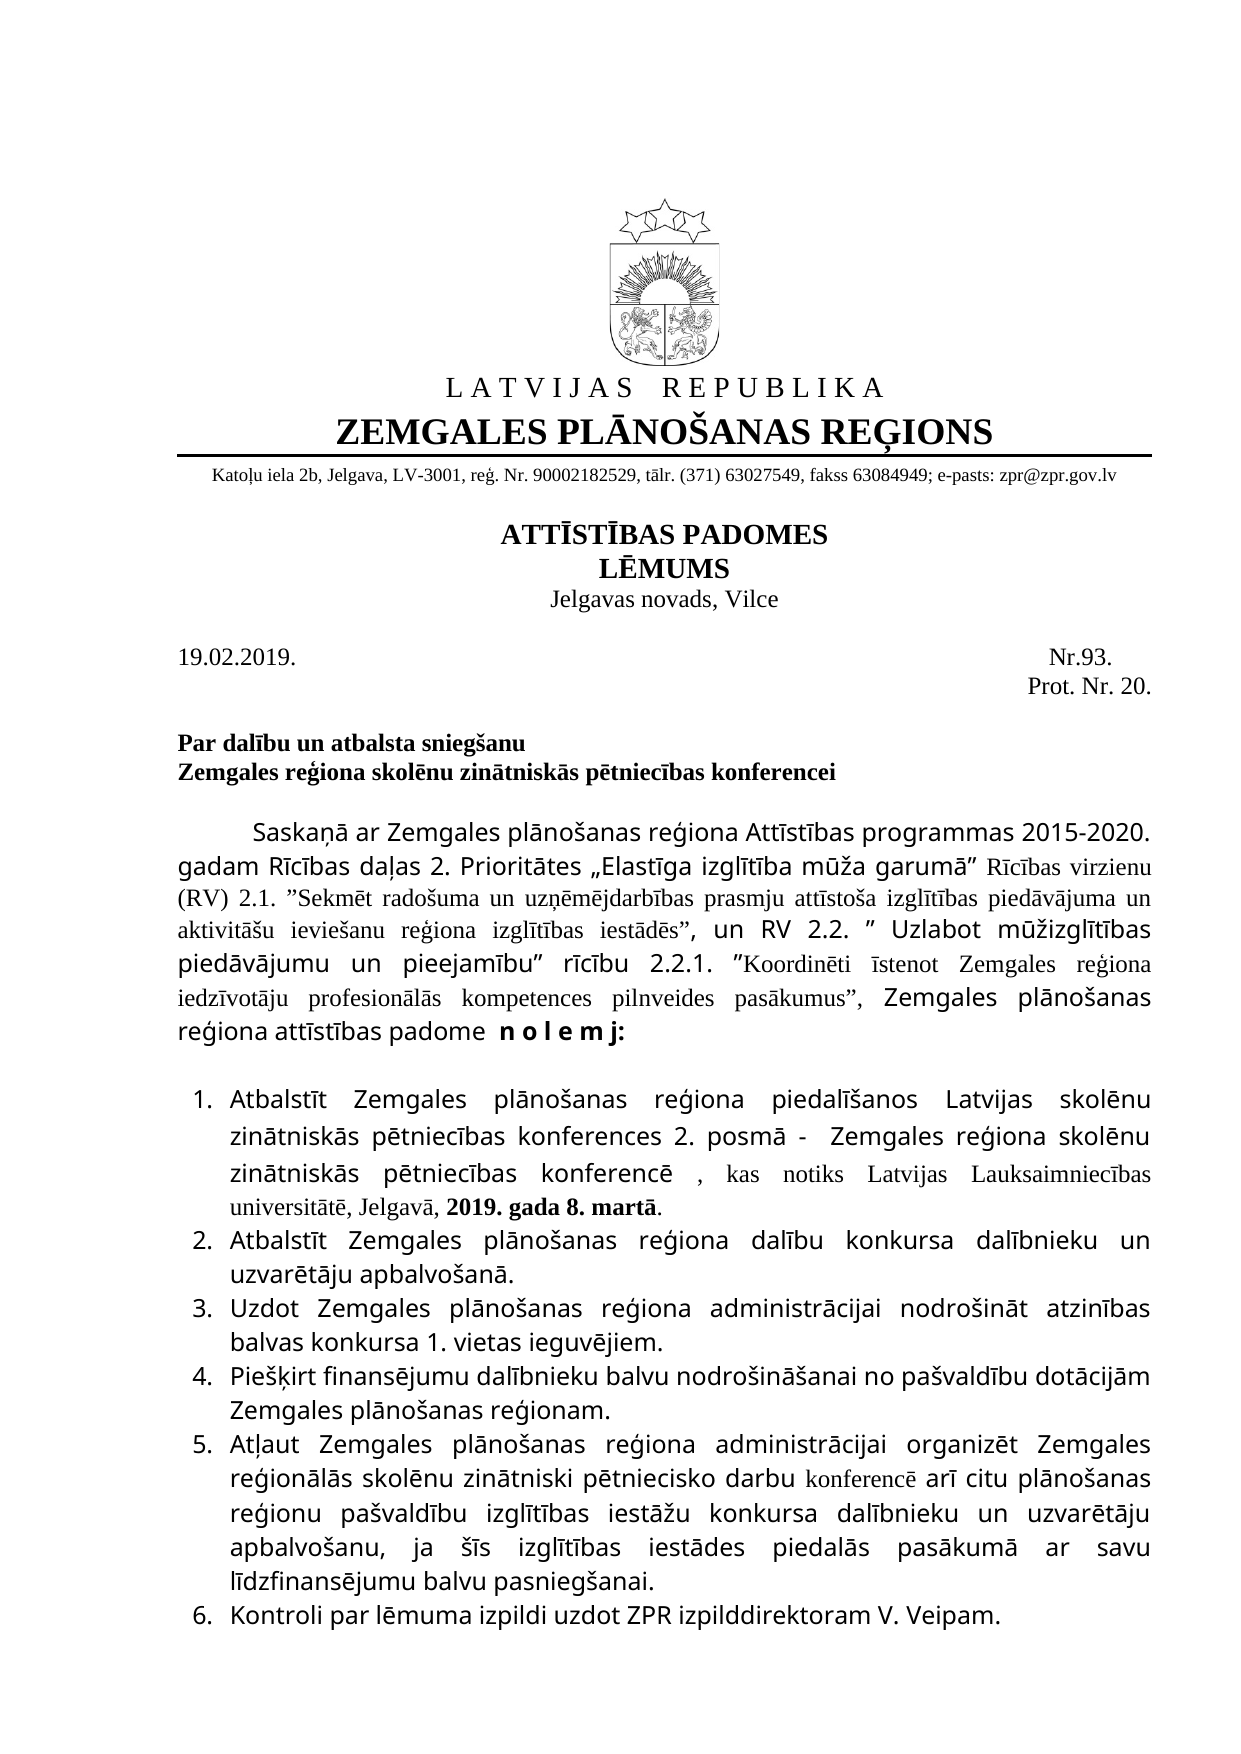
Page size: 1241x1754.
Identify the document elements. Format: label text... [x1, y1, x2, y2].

text Saskaņā ar Zemgales plānošanas reģiona Attīstības programmas 2015-2020. gadam Rīcības daļas 2. Prioritātes „Elastīga izglītība mūža garumā” Rīcības virzienu (RV) 2.1. ”Sekmēt radošuma un uzņēmējdarbības prasmju attīstoša izglītības piedāvājuma un aktivitāšu ieviešanu reģiona izglītības iestādēs”, un RV 2.2. ” Uzlabot mūžizglītības piedāvājumu un pieejamību” rīcību 2.2.1. ”Koordinēti īstenot Zemgales reģiona iedzīvotāju profesionālās kompetences pilnveides pasākumus”, Zemgales plānošanas reģiona attīstības padome n o l e m j: [177, 814, 1152, 1048]
text L A T V I J A S R E P U B L I K A [177, 371, 1152, 404]
text ATTĪSTĪBAS PADOMES [177, 517, 1152, 551]
text Par dalību un atbalsta sniegšanu [177, 728, 1152, 757]
text ZEMGALES PLĀNOŠANAS REĢIONS [177, 409, 1152, 454]
text LĒMUMS [177, 551, 1152, 584]
text 19.02.2019. Nr.93. [177, 642, 1152, 671]
text Katoļu iela 2b, Jelgava, LV-3001, reģ. Nr. 90002182529, tālr. (371) 63027549, fakss 63084949; e-pasts: zpr@zpr.gov.lv [177, 464, 1152, 486]
text Prot. Nr. 20. [177, 671, 1152, 699]
text Zemgales reģiona skolēnu zinātniskās pētniecības konferencei [177, 757, 1152, 786]
picture [609, 198, 720, 366]
list Uzdot Zemgales plānošanas reģiona administrācijai nodrošināt atzinības balvas konkursa 1. vietas ieguvējiem. [192, 1291, 1152, 1359]
list Atbalstīt Zemgales plānošanas reģiona piedalīšanos Latvijas skolēnu zinātniskās pētniecības konferences 2. posmā - Zemgales reģiona skolēnu zinātniskās pētniecības konferencē , kas notiks Latvijas Lauksaimniecības universitātē, Jelgavā, 2019. gada 8. martā. [192, 1082, 1152, 1220]
text Jelgavas novads, Vilce [177, 584, 1152, 613]
list Atbalstīt Zemgales plānošanas reģiona dalību konkursa dalībnieku un uzvarētāju apbalvošanā. [192, 1223, 1152, 1291]
list Kontroli par lēmuma izpildi uzdot ZPR izpilddirektoram V. Veipam. [192, 1597, 1152, 1631]
list Piešķirt finansējumu dalībnieku balvu nodrošināšanai no pašvaldību dotācijām Zemgales plānošanas reģionam. [192, 1359, 1152, 1427]
list Atļaut Zemgales plānošanas reģiona administrācijai organizēt Zemgales reģionālās skolēnu zinātniski pētniecisko darbu konferencē arī citu plānošanas reģionu pašvaldību izglītības iestāžu konkursa dalībnieku un uzvarētāju apbalvošanu, ja šīs izglītības iestādes piedalās pasākumā ar savu līdzfinansējumu balvu pasniegšanai. [192, 1427, 1152, 1597]
